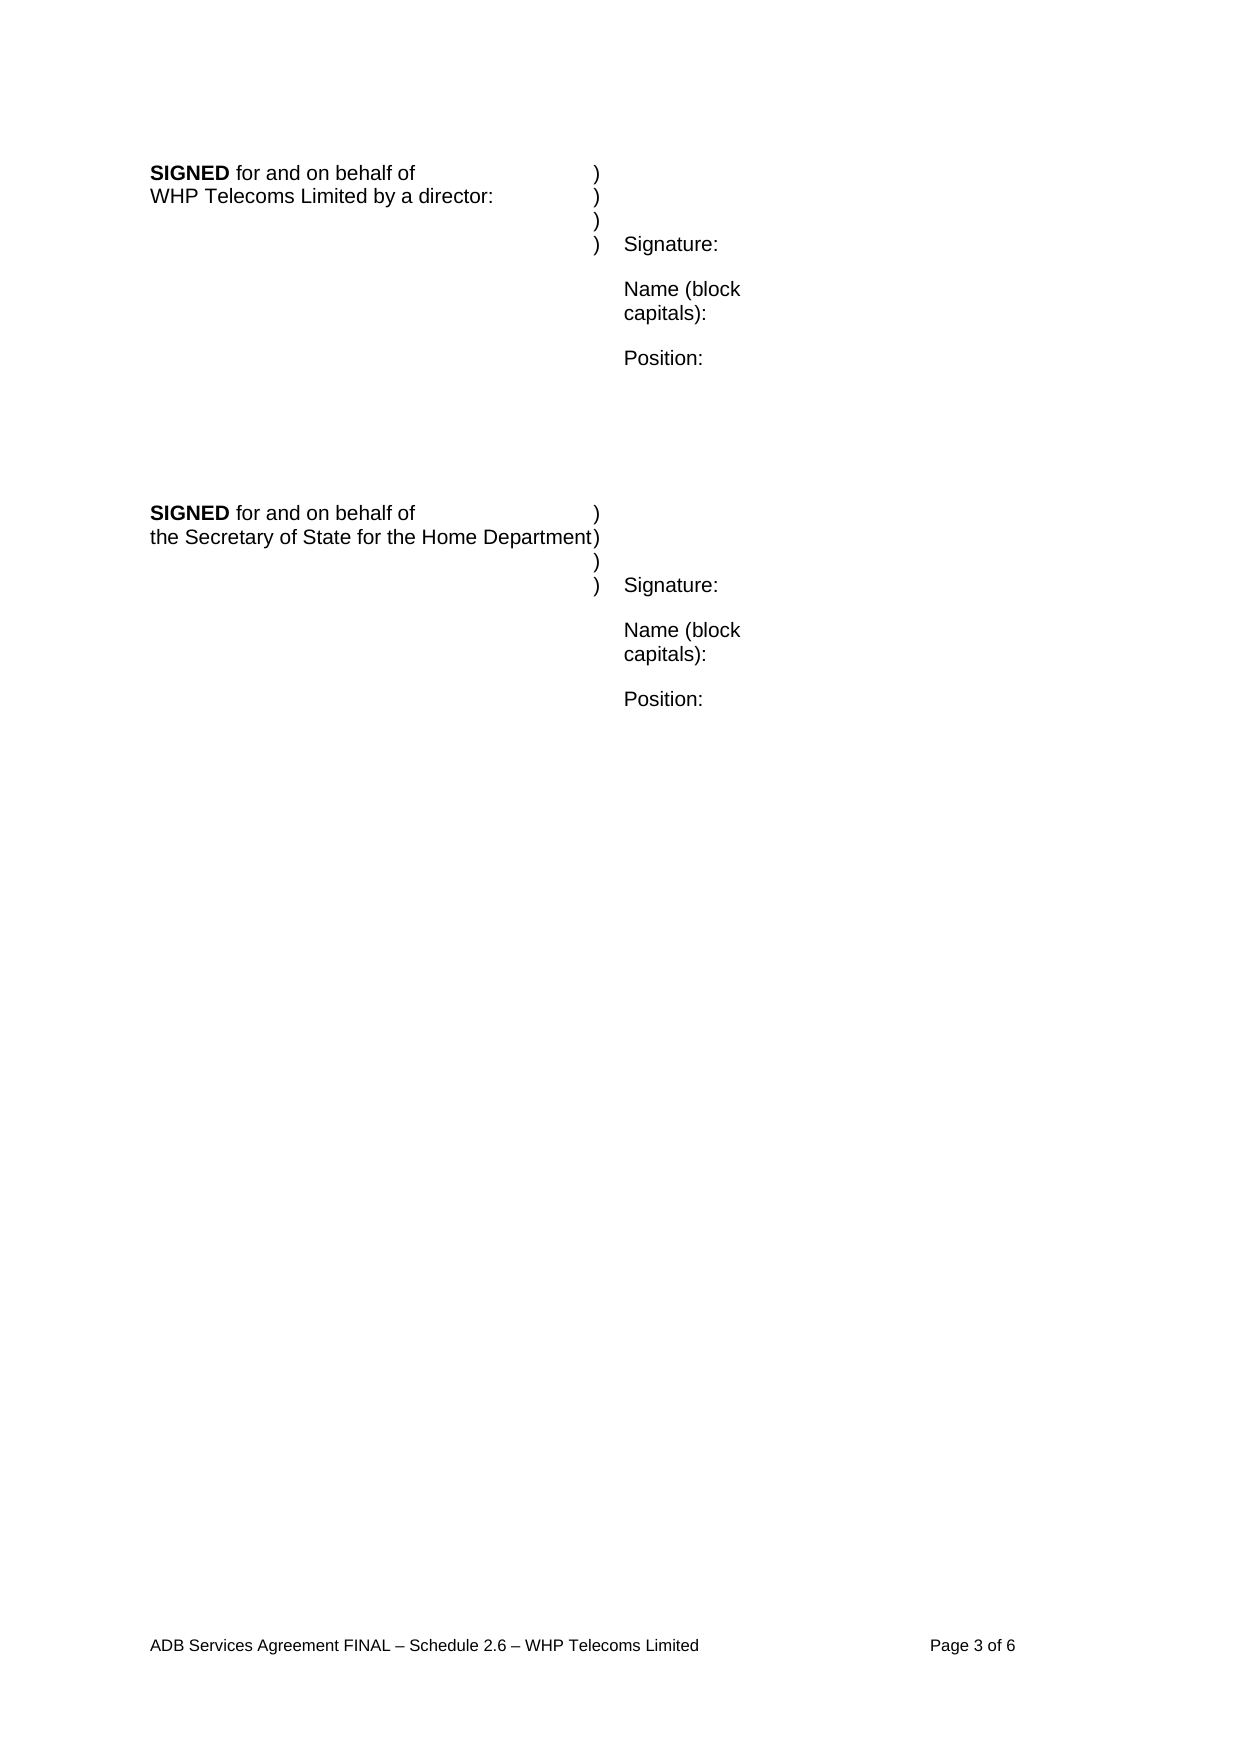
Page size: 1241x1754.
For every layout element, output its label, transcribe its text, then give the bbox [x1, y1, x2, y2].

table_header SIGNED for and on behalf of ) the Secretary of State for the Home Department ) ) ) [139, 491, 612, 731]
table_header Signature: Name (block capitals): Position: [612, 491, 1083, 731]
table_header SIGNED for and on behalf of ) WHP Telecoms Limited by a director: ) ) ) [139, 150, 612, 391]
table_header Signature: Name (block capitals): Position: [612, 150, 1083, 391]
